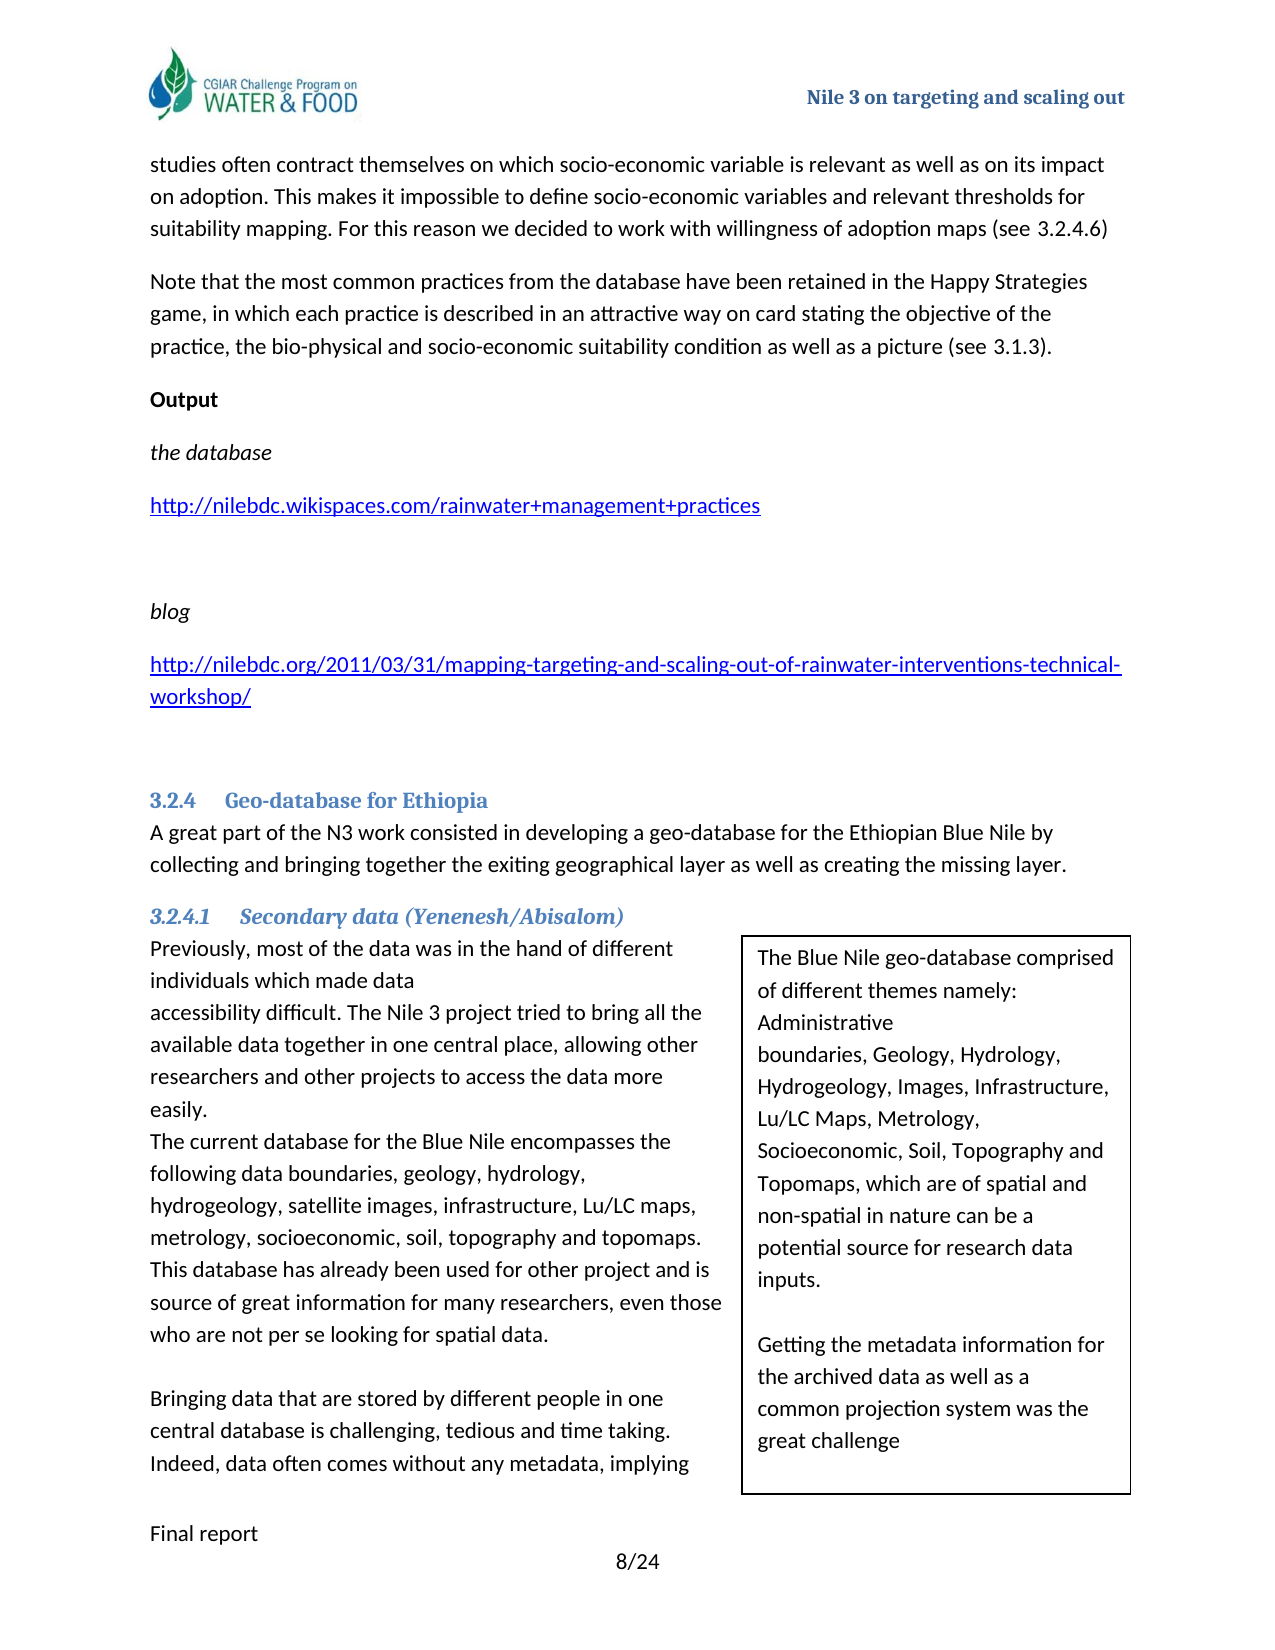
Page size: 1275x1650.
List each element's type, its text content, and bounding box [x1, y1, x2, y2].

text accessibility difficult. The Nile 3 project tried to bring all the available data together in one central place, allowing other researchers and other projects to access the data more easily. [150, 998, 741, 1123]
subtitle Geo-database for Ethiopia [150, 788, 1125, 814]
subtitle Secondary data (Yenenesh/Abisalom) [150, 903, 1125, 930]
text A great part of the N3 work consisted in developing a geo-database for the Ethiopian Blue Nile by collecting and bringing together the exiting geographical layer as well as creating the missing layer. [150, 818, 1125, 878]
text blog [150, 597, 1125, 625]
text Output [150, 385, 1125, 413]
text http://nilebdc.org/2011/03/31/mapping-targeting-and-scaling-out-of-rainwater-interventions-technical-workshop/ [150, 650, 1125, 710]
text Previously, most of the data was in the hand of different individuals which made data [150, 934, 1125, 994]
text http://nilebdc.wikispaces.com/rainwater+management+practices [150, 491, 1125, 519]
text the database [150, 438, 1125, 466]
text The current database for the Blue Nile encompasses the following data boundaries, geology, hydrology, hydrogeology, satellite images, infrastructure, Lu/LC maps, metrology, socioeconomic, soil, topography and topomaps. This database has already been used for other project and is source of great information for many researchers, even those who are not per se looking for spatial data. [150, 1127, 741, 1348]
picture [145, 42, 362, 123]
text Note that the most common practices from the database have been retained in the Happy Strategies game, in which each practice is described in an attractive way on card stating the objective of the practice, the bio-physical and socio-economic suitability condition as well as a picture (see 3.1.3). [150, 267, 1125, 360]
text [150, 150, 1125, 242]
